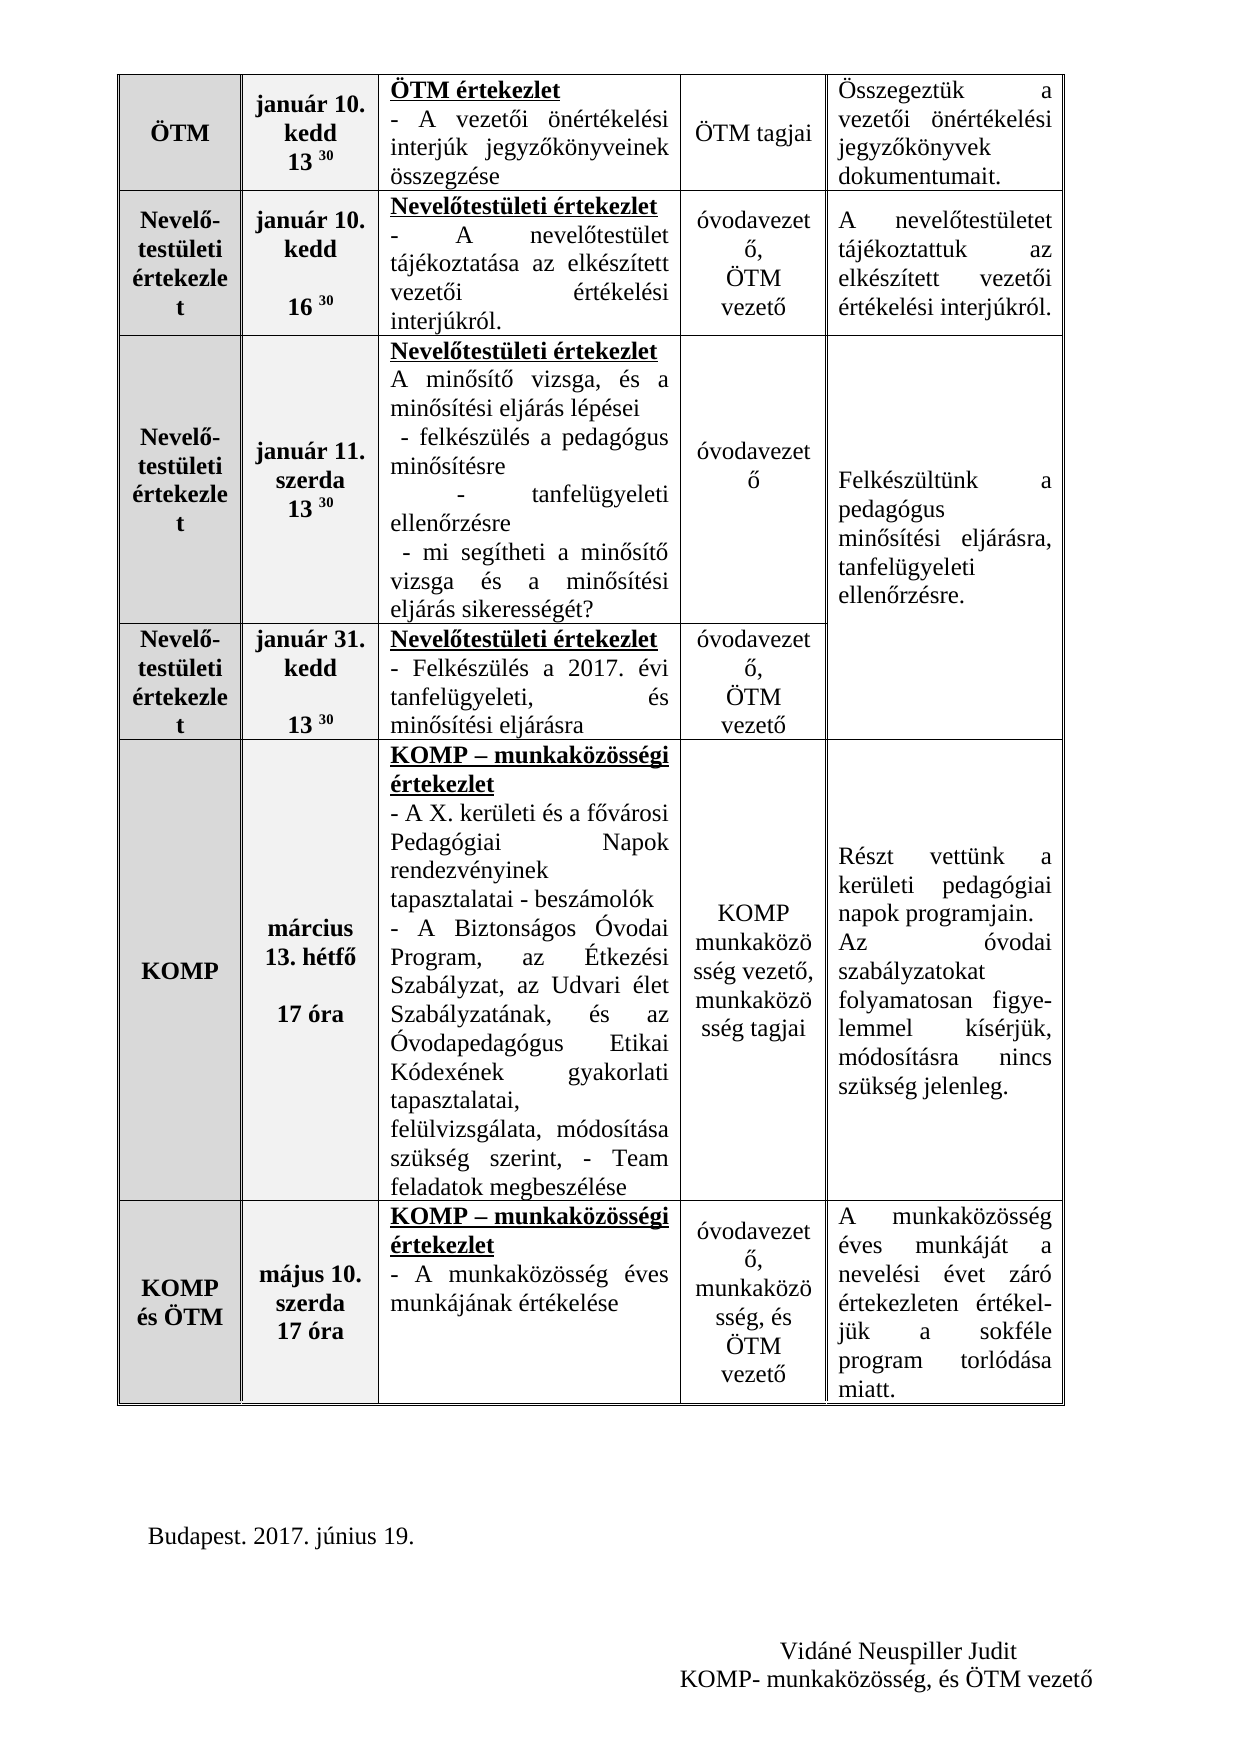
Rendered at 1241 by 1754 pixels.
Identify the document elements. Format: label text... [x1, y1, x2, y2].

table_cell KOMP – munkaközösségi értekezlet - A X. kerületi és a fővárosi Pedagógiai Napok rendezvényinek tapasztalatai - beszámolók - A Biztonságos Óvodai Program, az Étkezési Szabályzat, az Udvari élet Szabályzatának, és az Óvodapedagógus Etikai Kódexének gyakorlati tapasztalatai, felülvizsgálata, módosítása szükség szerint, - Team feladatok megbeszélése [379, 740, 680, 1200]
table_cell óvodavezető, munkaközösség, és ÖTM vezető [681, 1201, 827, 1403]
table_cell Nevelő-testületi értekezlet [120, 624, 240, 739]
table_cell A nevelőtestületet tájékoztattuk az elkészített vezetői értékelési interjúkról. [828, 191, 1062, 335]
table_cell ÖTM [120, 75, 240, 190]
table_cell óvodavezető, ÖTM vezető [681, 191, 825, 335]
table_cell KOMP és ÖTM [120, 1201, 242, 1403]
table_cell Összegeztük a vezetői önértékelési jegyzőkönyvek dokumentumait. [828, 75, 1062, 190]
table_cell ÖTM értekezlet - A vezetői önértékelési interjúk jegyzőkönyveinek összegzése [379, 75, 680, 190]
table_cell január 11. szerda 13 30 [243, 336, 378, 623]
table_cell január 10. kedd 13 30 [243, 75, 378, 190]
table_cell január 10. kedd 16 30 [243, 191, 378, 335]
table_cell KOMP [120, 740, 240, 1200]
table_cell január 31. kedd 13 30 [243, 624, 378, 739]
table_cell Nevelőtestületi értekezlet A minősítő vizsga, és a minősítési eljárás lépései - felkészülés a pedagógus minősítésre - tanfelügyeleti ellenőrzésre - mi segítheti a minősítő vizsga és a minősítési eljárás sikerességét? [379, 336, 680, 623]
table_cell május 10. szerda 17 óra [242, 1201, 378, 1403]
table_cell Nevelő-testületi értekezlet [120, 336, 240, 623]
table_cell Részt vettünk a kerületi pedagógiai napok programjain. Az óvodai szabályzatokat folyamatosan figye-lemmel kísérjük, módosításra nincs szükség jelenleg. [828, 740, 1062, 1200]
text KOMP- munkaközösség, és ÖTM vezető [148, 1664, 1093, 1693]
table_cell A munkaközösség éves munkáját a nevelési évet záró értekezleten értékel-jük a sokféle program torlódása miatt. [827, 1201, 1062, 1403]
text Vidáné Neuspiller Judit [148, 1636, 1093, 1664]
table_cell óvodavezető, ÖTM vezető [681, 624, 825, 739]
table_cell KOMP munkaközösség vezető, munkaközösség tagjai [681, 740, 825, 1200]
table_cell ÖTM tagjai [681, 75, 825, 190]
text Budapest. 2017. június 19. [148, 1521, 1093, 1549]
table_cell Nevelő-testületi értekezlet [120, 191, 240, 335]
table_cell március 13. hétfő 17 óra [243, 740, 378, 1200]
table_cell Nevelőtestületi értekezlet - A nevelőtestület tájékoztatása az elkészített vezetői értékelési interjúkról. [379, 191, 680, 335]
table_cell Nevelőtestületi értekezlet - Felkészülés a 2017. évi tanfelügyeleti, és minősítési eljárásra [379, 624, 680, 739]
table_cell óvodavezető [681, 336, 825, 623]
table_cell Felkészültünk a pedagógus minősítési eljárásra, tanfelügyeleti ellenőrzésre. [828, 336, 1062, 739]
table_cell KOMP – munkaközösségi értekezlet - A munkaközösség éves munkájának értékelése [379, 1201, 680, 1403]
